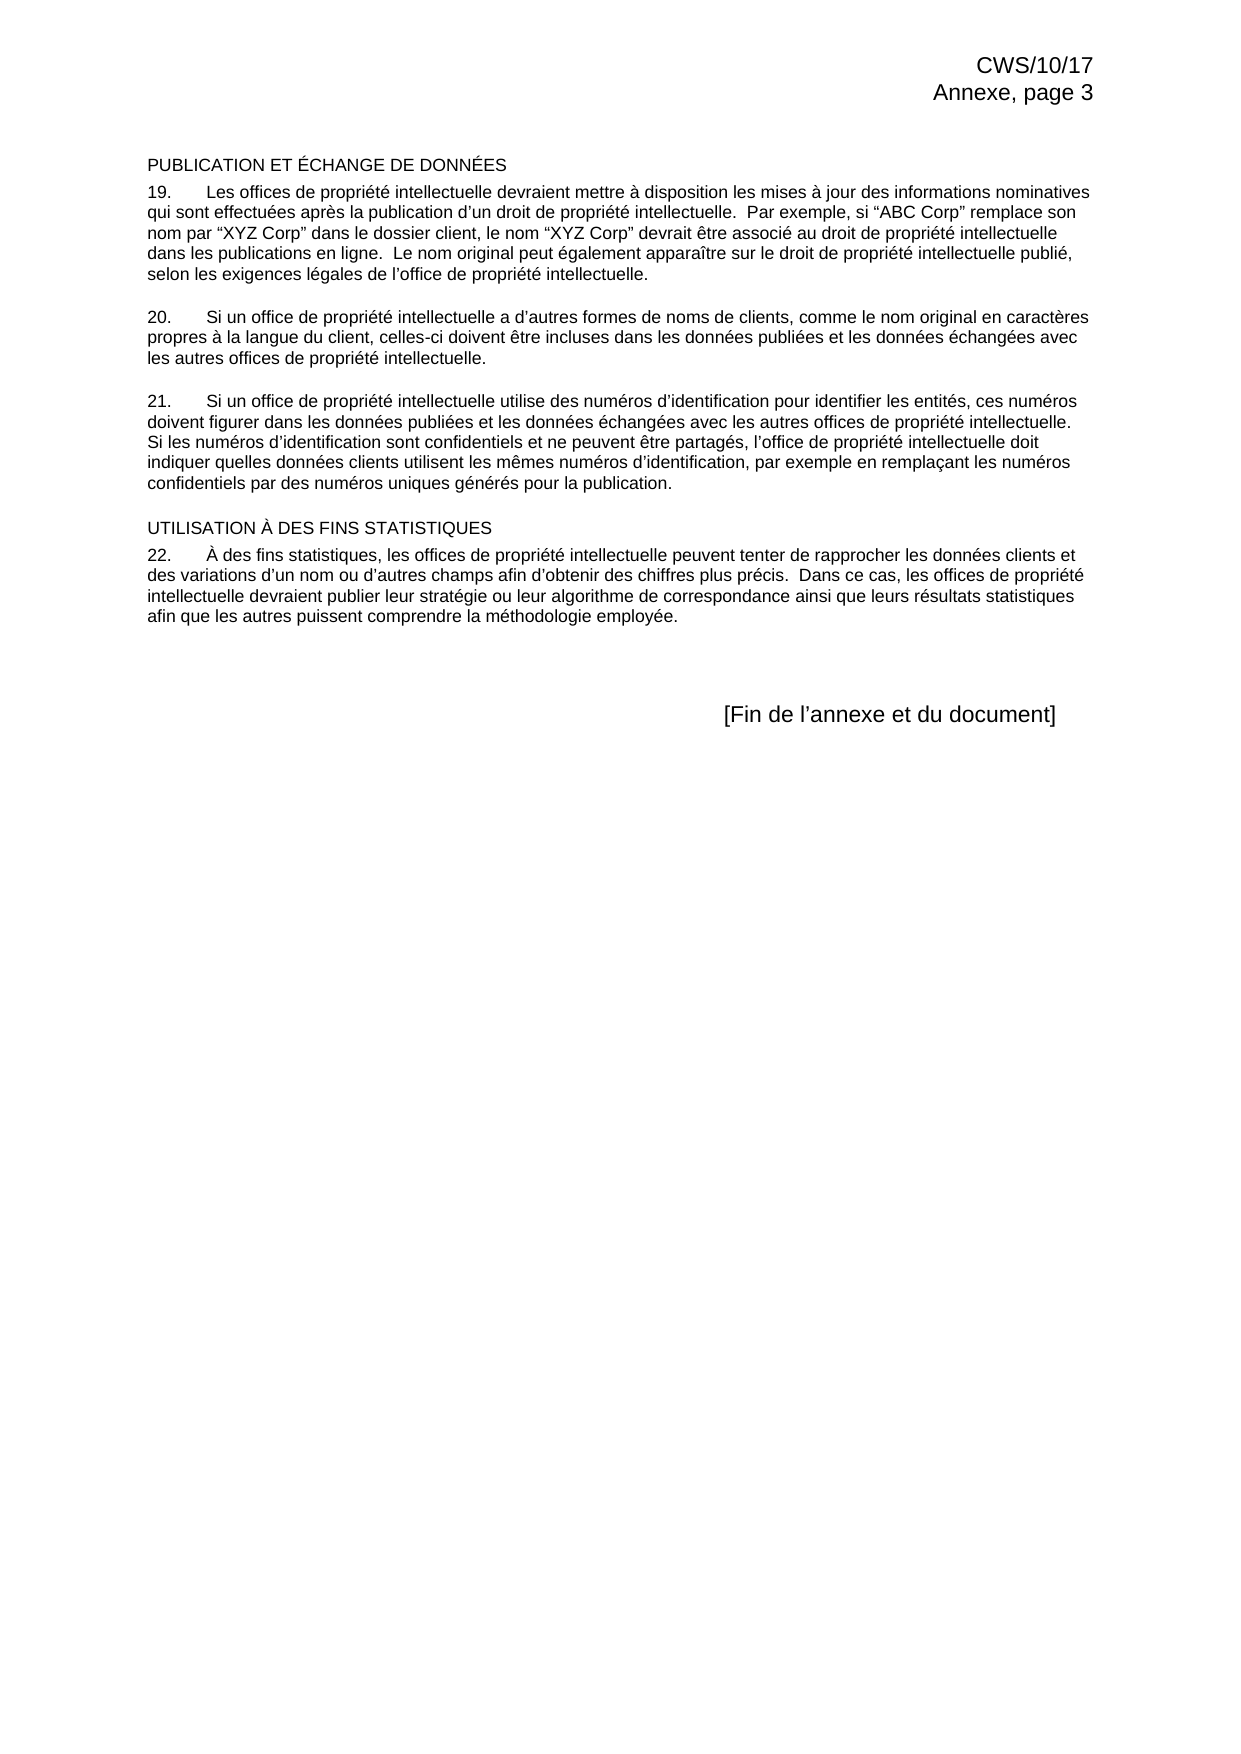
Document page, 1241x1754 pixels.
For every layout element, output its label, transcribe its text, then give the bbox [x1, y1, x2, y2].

text Si un office de propriété intellectuelle a d’autres formes de noms de clients, comme le nom original en caractères propres à la langue du client, celles-ci doivent être incluses dans les données publiées et les données échangées avec les autres offices de propriété intellectuelle. [147, 307, 1093, 368]
subtitle Utilisation à des fins statistiques [147, 518, 1093, 538]
subtitle Publication et échange de données [147, 155, 1093, 176]
text Les offices de propriété intellectuelle devraient mettre à disposition les mises à jour des informations nominatives qui sont effectuées après la publication d’un droit de propriété intellectuelle. Par exemple, si “ABC Corp” remplace son nom par “XYZ Corp” dans le dossier client, le nom “XYZ Corp” devrait être associé au droit de propriété intellectuelle dans les publications en ligne. Le nom original peut également apparaître sur le droit de propriété intellectuelle publié, selon les exigences légales de l’office de propriété intellectuelle. [147, 182, 1093, 284]
text [Fin de l’annexe et du document] [723, 701, 1093, 728]
text À des fins statistiques, les offices de propriété intellectuelle peuvent tenter de rapprocher les données clients et des variations d’un nom ou d’autres champs afin d’obtenir des chiffres plus précis. Dans ce cas, les offices de propriété intellectuelle devraient publier leur stratégie ou leur algorithme de correspondance ainsi que leurs résultats statistiques afin que les autres puissent comprendre la méthodologie employée. [147, 545, 1093, 626]
text Si un office de propriété intellectuelle utilise des numéros d’identification pour identifier les entités, ces numéros doivent figurer dans les données publiées et les données échangées avec les autres offices de propriété intellectuelle. Si les numéros d’identification sont confidentiels et ne peuvent être partagés, l’office de propriété intellectuelle doit indiquer quelles données clients utilisent les mêmes numéros d’identification, par exemple en remplaçant les numéros confidentiels par des numéros uniques générés pour la publication. [147, 391, 1093, 493]
